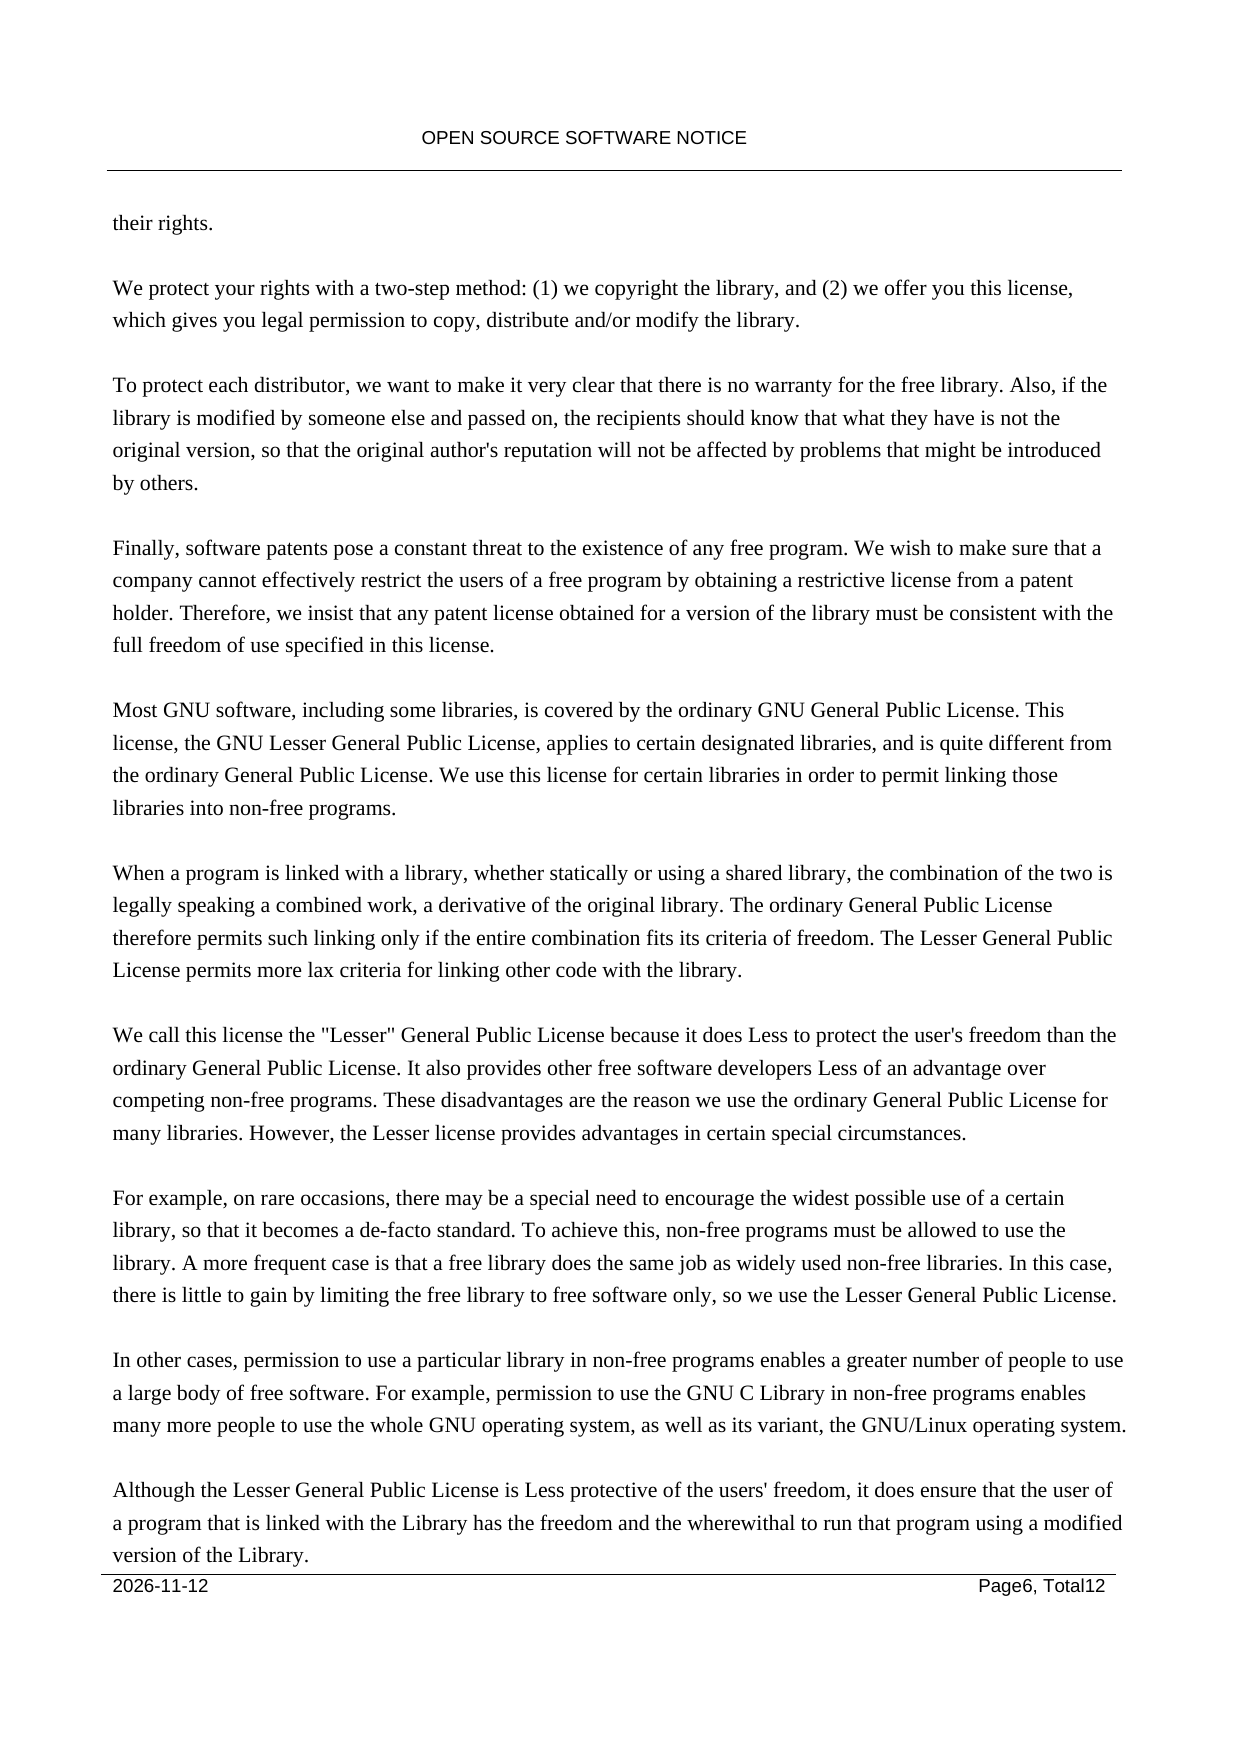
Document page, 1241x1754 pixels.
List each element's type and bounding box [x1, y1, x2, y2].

text [112, 206, 1128, 1571]
